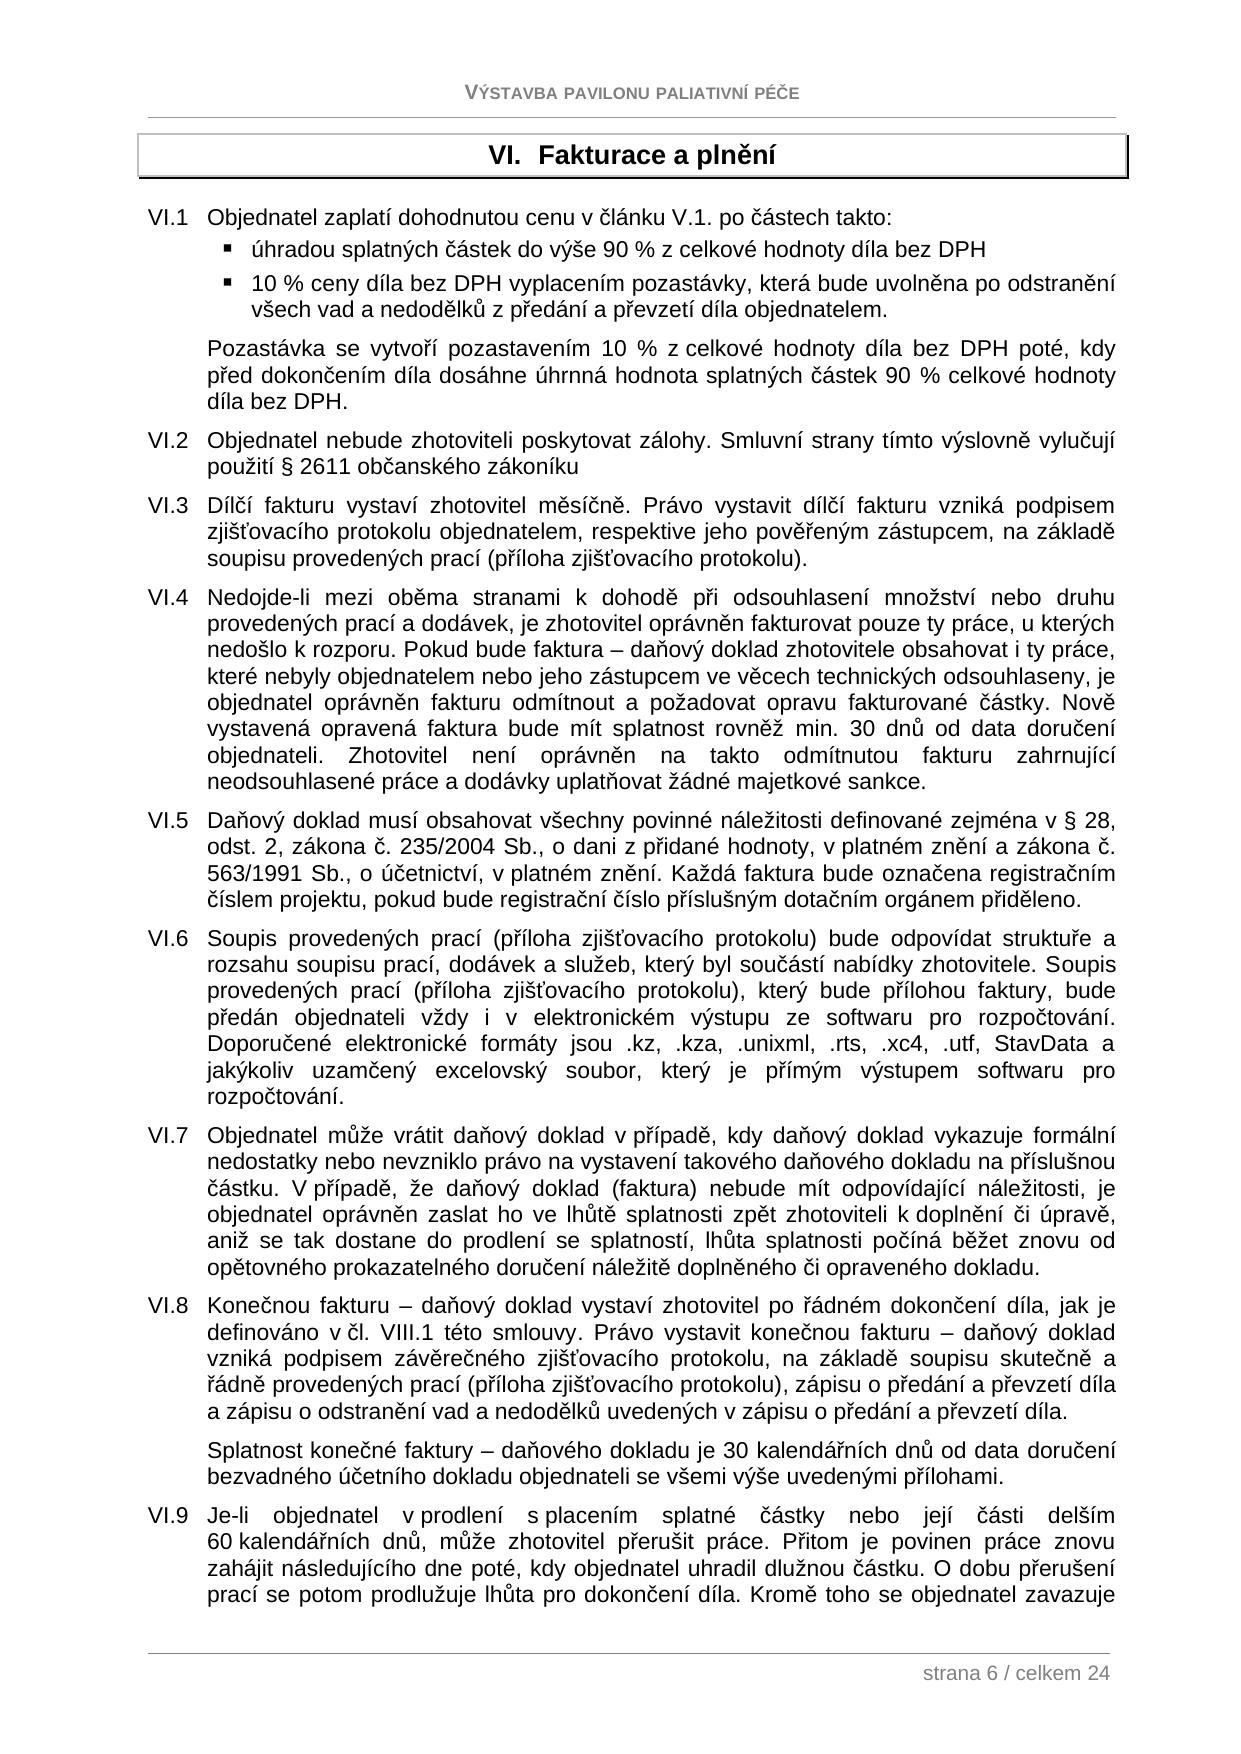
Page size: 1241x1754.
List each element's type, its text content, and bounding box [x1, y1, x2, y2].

list Objednatel zaplatí dohodnutou cenu v článku V.1. po částech takto: [148, 204, 1116, 230]
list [148, 1502, 1116, 1607]
list Soupis provedených prací (příloha zjišťovacího protokolu) bude odpovídat struktuře a rozsahu soupisu prací, dodávek a služeb, který byl součástí nabídky zhotovitele. Soupis provedených prací (příloha zjišťovacího protokolu), který bude přílohou faktury, bude předán objednateli vždy i v elektronickém výstupu ze softwaru pro rozpočtování. Doporučené elektronické formáty jsou .kz, .kza, .unixml, .rts, .xc4, .utf, StavData a jakýkoliv uzamčený excelovský soubor, který je přímým výstupem softwaru pro rozpočtování. [148, 925, 1116, 1109]
list Daňový doklad musí obsahovat všechny povinné náležitosti definované zejména v § 28, odst. 2, zákona č. 235/2004 Sb., o dani z přidané hodnoty, v platném znění a zákona č. 563/1991 Sb., o účetnictví, v platném znění. Každá faktura bude označena registračním číslem projektu, pokud bude registrační číslo příslušným dotačním orgánem přiděleno. [148, 807, 1116, 912]
text Pozastávka se vytvoří pozastavením 10 % z celkové hodnoty díla bez DPH poté, kdy před dokončením díla dosáhne úhrnná hodnota splatných částek 90 % celkové hodnoty díla bez DPH. [207, 335, 1116, 414]
list Objednatel nebude zhotoviteli poskytovat zálohy. Smluvní strany tímto výslovně vylučují použití § 2611 občanského zákoníku [148, 427, 1116, 479]
list 10 % ceny díla bez DPH vyplacením pozastávky, která bude uvolněna po odstranění všech vad a nedodělků z předání a převzetí díla objednatelem. [222, 269, 1116, 323]
text Splatnost konečné faktury – daňového dokladu je 30 kalendářních dnů od data doručení bezvadného účetního dokladu objednateli se všemi výše uvedenými přílohami. [148, 1437, 1116, 1489]
list Nedojde-li mezi oběma stranami k dohodě při odsouhlasení množství nebo druhu provedených prací a dodávek, je zhotovitel oprávněn fakturovat pouze ty práce, u kterých nedošlo k rozporu. Pokud bude faktura – daňový doklad zhotovitele obsahovat i ty práce, které nebyly objednatelem nebo jeho zástupcem ve věcech technických odsouhlaseny, je objednatel oprávněn fakturu odmítnout a požadovat opravu fakturované částky. Nově vystavená opravená faktura bude mít splatnost rovněž min. 30 dnů od data doručení objednateli. Zhotovitel není oprávněn na takto odmítnutou fakturu zahrnující neodsouhlasené práce a dodávky uplatňovat žádné majetkové sankce. [148, 583, 1116, 794]
list Konečnou fakturu – daňový doklad vystaví zhotovitel po řádném dokončení díla, jak je definováno v čl. VIII.1 této smlouvy. Právo vystavit konečnou fakturu – daňový doklad vzniká podpisem závěrečného zjišťovacího protokolu, na základě soupisu skutečně a řádně provedených prací (příloha zjišťovacího protokolu), zápisu o předání a převzetí díla a zápisu o odstranění vad a nedodělků uvedených v zápisu o předání a převzetí díla. [148, 1292, 1116, 1424]
list Dílčí fakturu vystaví zhotovitel měsíčně. Právo vystavit dílčí fakturu vzniká podpisem zjišťovacího protokolu objednatelem, respektive jeho pověřeným zástupcem, na základě soupisu provedených prací (příloha zjišťovacího protokolu). [148, 492, 1116, 571]
list Objednatel může vrátit daňový doklad v případě, kdy daňový doklad vykazuje formální nedostatky nebo nevzniklo právo na vystavení takového daňového dokladu na příslušnou částku. V případě, že daňový doklad (faktura) nebude mít odpovídající náležitosti, je objednatel oprávněn zaslat ho ve lhůtě splatnosti zpět zhotoviteli k doplnění či úpravě, aniž se tak dostane do prodlení se splatností, lhůta splatnosti počíná běžet znovu od opětovného prokazatelného doručení náležitě doplněného či opraveného dokladu. [148, 1122, 1116, 1280]
list úhradou splatných částek do výše 90 % z celkové hodnoty díla bez DPH [222, 236, 1116, 263]
subtitle Fakturace a plnění [139, 135, 1125, 175]
